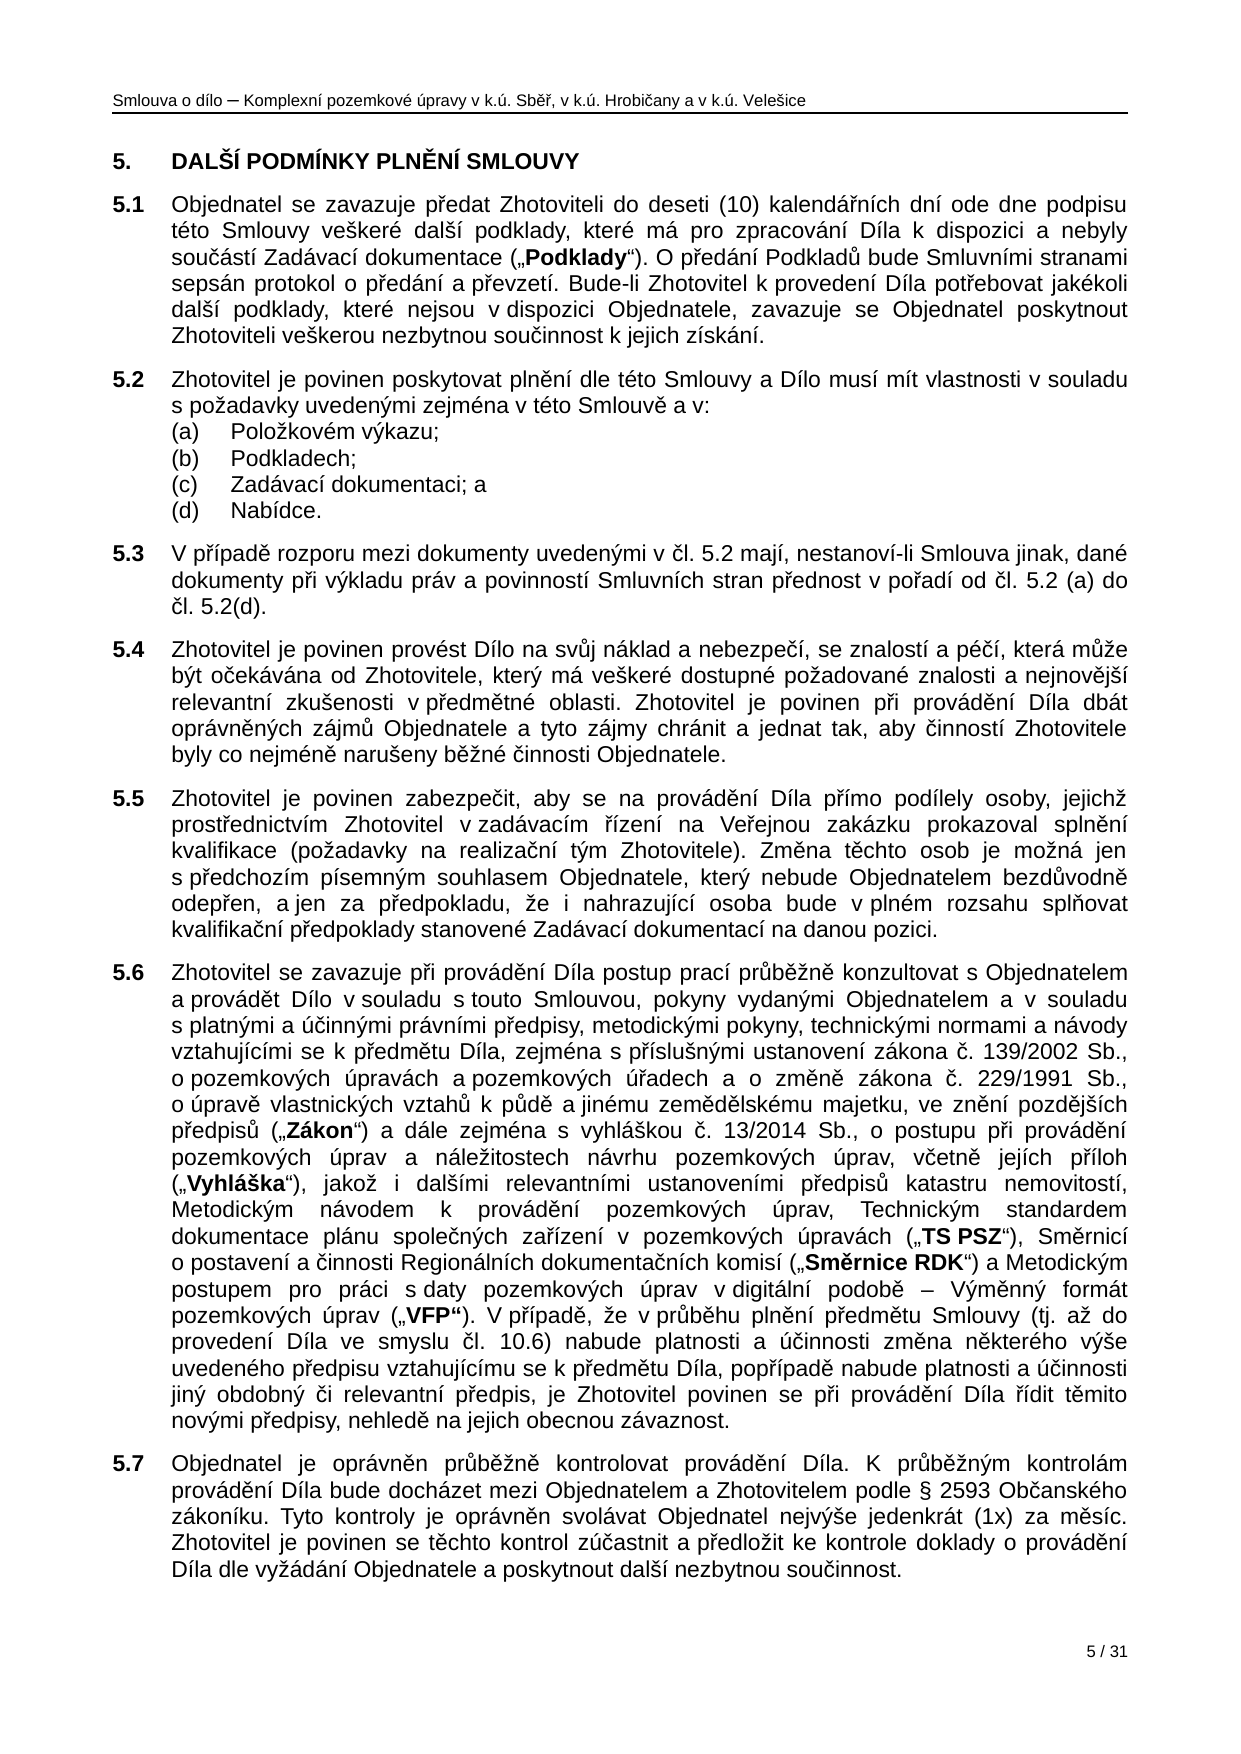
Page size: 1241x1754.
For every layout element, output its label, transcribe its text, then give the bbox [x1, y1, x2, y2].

text Zhotovitel je povinen poskytovat plnění dle této Smlouvy a Dílo musí mít vlastnosti v souladu s požadavky uvedenými zejména v této Smlouvě a v: [112, 366, 1128, 418]
text Zhotovitel je povinen zabezpečit, aby se na provádění Díla přímo podílely osoby, jejichž prostřednictvím Zhotovitel v zadávacím řízení na Veřejnou zakázku prokazoval splnění kvalifikace (požadavky na realizační tým Zhotovitele). Změna těchto osob je možná jen s předchozím písemným souhlasem Objednatele, který nebude Objednatelem bezdůvodně odepřen, a jen za předpokladu, že i nahrazující osoba bude v plném rozsahu splňovat kvalifikační předpoklady stanovené Zadávací dokumentací na danou pozici. [112, 784, 1128, 943]
list Položkovém výkazu; [171, 418, 1128, 444]
list Nabídce. [171, 497, 1128, 524]
text Objednatel je oprávněn průběžně kontrolovat provádění Díla. K průběžným kontrolám provádění Díla bude docházet mezi Objednatelem a Zhotovitelem podle § 2593 Občanského zákoníku. Tyto kontroly je oprávněn svolávat Objednatel nejvýše jedenkrát (1x) za měsíc. Zhotovitel je povinen se těchto kontrol zúčastnit a předložit ke kontrole doklady o provádění Díla dle vyžádání Objednatele a poskytnout další nezbytnou součinnost. [112, 1450, 1128, 1582]
text V případě rozporu mezi dokumenty uvedenými v čl. 5.2 mají, nestanoví-li Smlouva jinak, dané dokumenty při výkladu práv a povinností Smluvních stran přednost v pořadí od čl. 5.2 (a) do čl. 5.2(d). [112, 540, 1128, 619]
text Objednatel se zavazuje předat Zhotoviteli do deseti (10) kalendářních dní ode dne podpisu této Smlouvy veškeré další podklady, které má pro zpracování Díla k dispozici a nebyly součástí Zadávací dokumentace („Podklady“). O předání Podkladů bude Smluvními stranami sepsán protokol o předání a převzetí. Bude-li Zhotovitel k provedení Díla potřebovat jakékoli další podklady, které nejsou v dispozici Objednatele, zavazuje se Objednatel poskytnout Zhotoviteli veškerou nezbytnou součinnost k jejich získání. [112, 191, 1128, 349]
list Zadávací dokumentaci; a [171, 471, 1128, 497]
text Zhotovitel je povinen provést Dílo na svůj náklad a nebezpečí, se znalostí a péčí, která může být očekávána od Zhotovitele, který má veškeré dostupné požadované znalosti a nejnovější relevantní zkušenosti v předmětné oblasti. Zhotovitel je povinen při provádění Díla dbát oprávněných zájmů Objednatele a tyto zájmy chránit a jednat tak, aby činností Zhotovitele byly co nejméně narušeny běžné činnosti Objednatele. [112, 636, 1128, 768]
list Podkladech; [171, 444, 1128, 471]
text Další podmínky Plnění smlouvy [112, 148, 1128, 174]
text Zhotovitel se zavazuje při provádění Díla postup prací průběžně konzultovat s Objednatelem a provádět Dílo v souladu s touto Smlouvou, pokyny vydanými Objednatelem a v souladu s platnými a účinnými právními předpisy, metodickými pokyny, technickými normami a návody vztahujícími se k předmětu Díla, zejména s příslušnými ustanovení zákona č. 139/2002 Sb., o pozemkových úpravách a pozemkových úřadech a o změně zákona č. 229/1991 Sb., o úpravě vlastnických vztahů k půdě a jinému zemědělskému majetku, ve znění pozdějších předpisů („Zákon“) a dále zejména s vyhláškou č. 13/2014 Sb., o postupu při provádění pozemkových úprav a náležitostech návrhu pozemkových úprav, včetně jejích příloh („Vyhláška“), jakož i dalšími relevantními ustanoveními předpisů katastru nemovitostí, Metodickým návodem k provádění pozemkových úprav, Technickým standardem dokumentace plánu společných zařízení v pozemkových úpravách („TS PSZ“), Směrnicí o postavení a činnosti Regionálních dokumentačních komisí („Směrnice RDK“) a Metodickým postupem pro práci s daty pozemkových úprav v digitální podobě – Výměnný formát pozemkových úprav („VFP“). V případě, že v průběhu plnění předmětu Smlouvy (tj. až do provedení Díla ve smyslu čl. 10.6) nabude platnosti a účinnosti změna některého výše uvedeného předpisu vztahujícímu se k předmětu Díla, popřípadě nabude platnosti a účinnosti jiný obdobný či relevantní předpis, je Zhotovitel povinen se při provádění Díla řídit těmito novými předpisy, nehledě na jejich obecnou závaznost. [112, 959, 1128, 1434]
